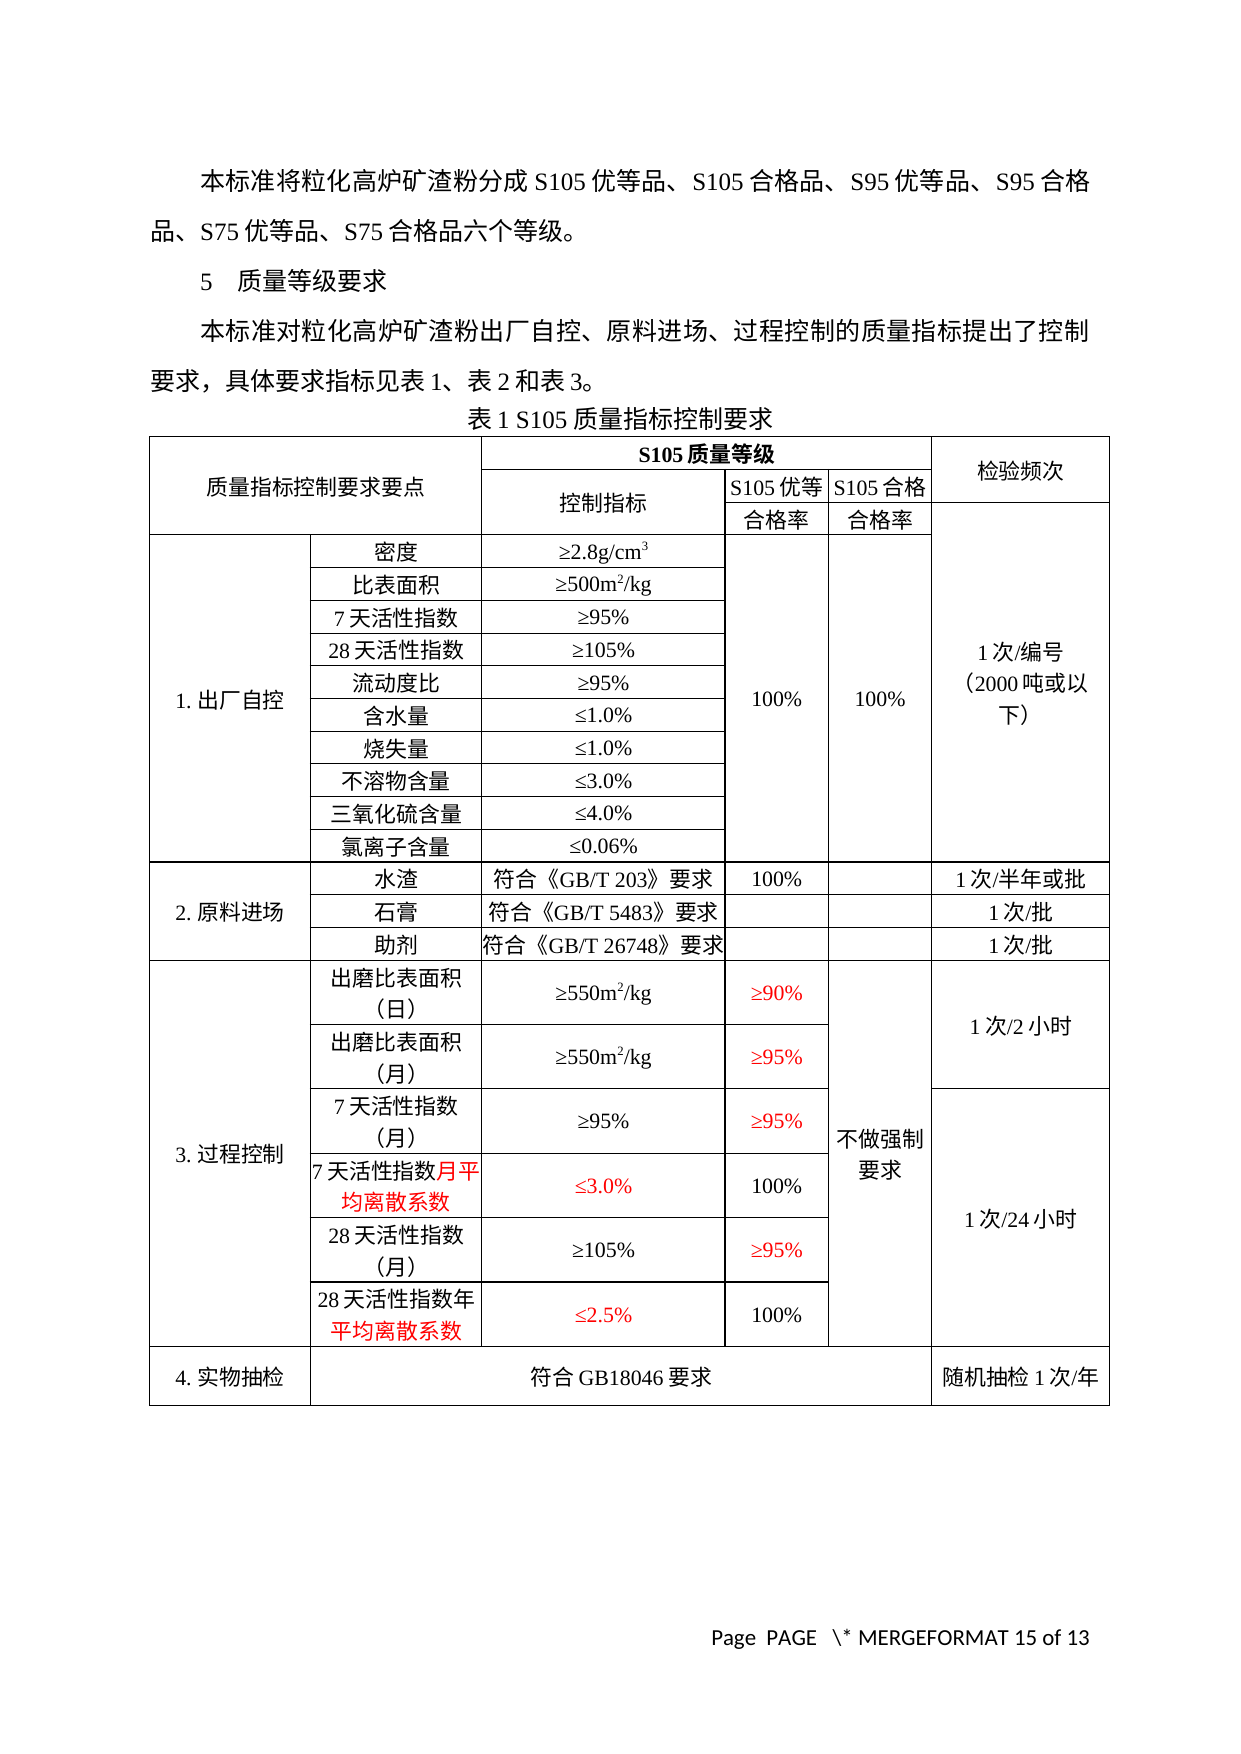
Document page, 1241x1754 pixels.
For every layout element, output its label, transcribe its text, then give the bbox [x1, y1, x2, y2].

table_cell 符合《GB/T 26748》要求 [482, 928, 724, 959]
table_cell 不做强制要求 [829, 961, 931, 1346]
table_cell ≥95% [726, 1218, 828, 1281]
table_cell 水渣 [311, 863, 481, 894]
table_cell 1次/24小时 [932, 1089, 1109, 1346]
table_cell 1次/半年或批 [932, 863, 1109, 894]
table_cell 100% [726, 1154, 828, 1217]
table_cell 含水量 [311, 699, 481, 731]
table_cell 28天活性指数 [311, 634, 481, 665]
table_cell ≥95% [482, 666, 724, 698]
text 5 质量等级要求 [150, 250, 1090, 300]
table_cell 符合GB18046要求 [311, 1347, 931, 1405]
table_cell [726, 895, 828, 927]
table_header 质量指标控制要求要点 [150, 437, 481, 534]
table_cell 密度 [311, 535, 481, 567]
table_cell 1次/编号 （2000吨或以下） [932, 503, 1109, 861]
table_cell 合格率 [829, 503, 931, 534]
table_cell ≤4.0% [482, 797, 724, 829]
table_cell ≥500m2/kg [482, 568, 724, 600]
table_cell 流动度比 [311, 666, 481, 698]
table_cell 1次/批 [932, 928, 1109, 959]
table_cell [829, 895, 931, 927]
table_cell 符合《GB/T 5483》要求 [482, 895, 724, 927]
table_cell 28天活性指数（月） [311, 1218, 481, 1281]
table_cell 随机抽检1次/年 [932, 1347, 1109, 1405]
table_cell 出磨比表面积（月） [311, 1025, 481, 1088]
table_cell 氯离子含量 [311, 830, 481, 861]
table_header S105质量等级 [482, 437, 931, 469]
table_cell ≥550m2/kg [482, 961, 724, 1024]
table_cell 100% [726, 1283, 828, 1346]
table_cell 100% [726, 535, 828, 861]
list 表1 S105 质量指标控制要求 [150, 400, 1090, 436]
table_cell 7天活性指数 [311, 601, 481, 632]
table_cell 三氧化硫含量 [311, 797, 481, 829]
table_header 检验频次 [932, 437, 1109, 502]
table_cell ≤2.5% [482, 1283, 724, 1346]
text 本标准将粒化高炉矿渣粉分成S105优等品、S105合格品、S95优等品、S95合格品、S75优等品、S75合格品六个等级。 [150, 150, 1090, 250]
table_cell 1次/2小时 [932, 961, 1109, 1088]
text 本标准对粒化高炉矿渣粉出厂自控、原料进场、过程控制的质量指标提出了控制要求，具体要求指标见表1、表2和表3。 [150, 300, 1090, 400]
table_cell 28天活性指数年平均离散系数 [311, 1283, 481, 1346]
table_cell ≥95% [482, 1089, 724, 1153]
table_cell ≥105% [482, 634, 724, 665]
table_cell [726, 928, 828, 959]
table_cell ≤1.0% [482, 732, 724, 763]
table_cell 7天活性指数（月） [311, 1089, 481, 1153]
table_cell ≤1.0% [482, 699, 724, 731]
table_cell S105优等 [726, 470, 828, 502]
table_cell [829, 863, 931, 894]
table_cell ≥90% [726, 961, 828, 1024]
table_cell 1次/批 [932, 895, 1109, 927]
table_cell 100% [829, 535, 931, 861]
table_cell 石膏 [311, 895, 481, 927]
table_cell 助剂 [311, 928, 481, 959]
table_cell 控制指标 [482, 470, 724, 534]
table_cell ≥95% [726, 1089, 828, 1153]
table_cell 4. 实物抽检 [150, 1347, 310, 1405]
table_cell 符合《GB/T 203》要求 [482, 863, 724, 894]
table_cell 比表面积 [311, 568, 481, 600]
table_cell ≥95% [726, 1025, 828, 1088]
table_cell ≥550m2/kg [482, 1025, 724, 1088]
table_cell [829, 928, 931, 959]
table_cell 烧失量 [311, 732, 481, 763]
table_cell ≥2.8g/cm3 [482, 535, 724, 567]
table_cell ≤0.06% [482, 830, 724, 861]
table_cell 1. 出厂自控 [150, 535, 310, 861]
table_cell 合格率 [726, 503, 828, 534]
table_cell 100% [726, 863, 828, 894]
table_cell 7天活性指数月平均离散系数 [311, 1154, 481, 1217]
table_cell S105合格 [829, 470, 931, 502]
table_cell ≤3.0% [482, 764, 724, 796]
table_cell ≥95% [482, 601, 724, 632]
table_cell 3. 过程控制 [150, 961, 310, 1346]
table_cell ≤3.0% [482, 1154, 724, 1217]
table_cell 不溶物含量 [311, 764, 481, 796]
table_cell 2. 原料进场 [150, 863, 310, 959]
table_cell 出磨比表面积（日） [311, 961, 481, 1024]
table_cell ≥105% [482, 1218, 724, 1281]
